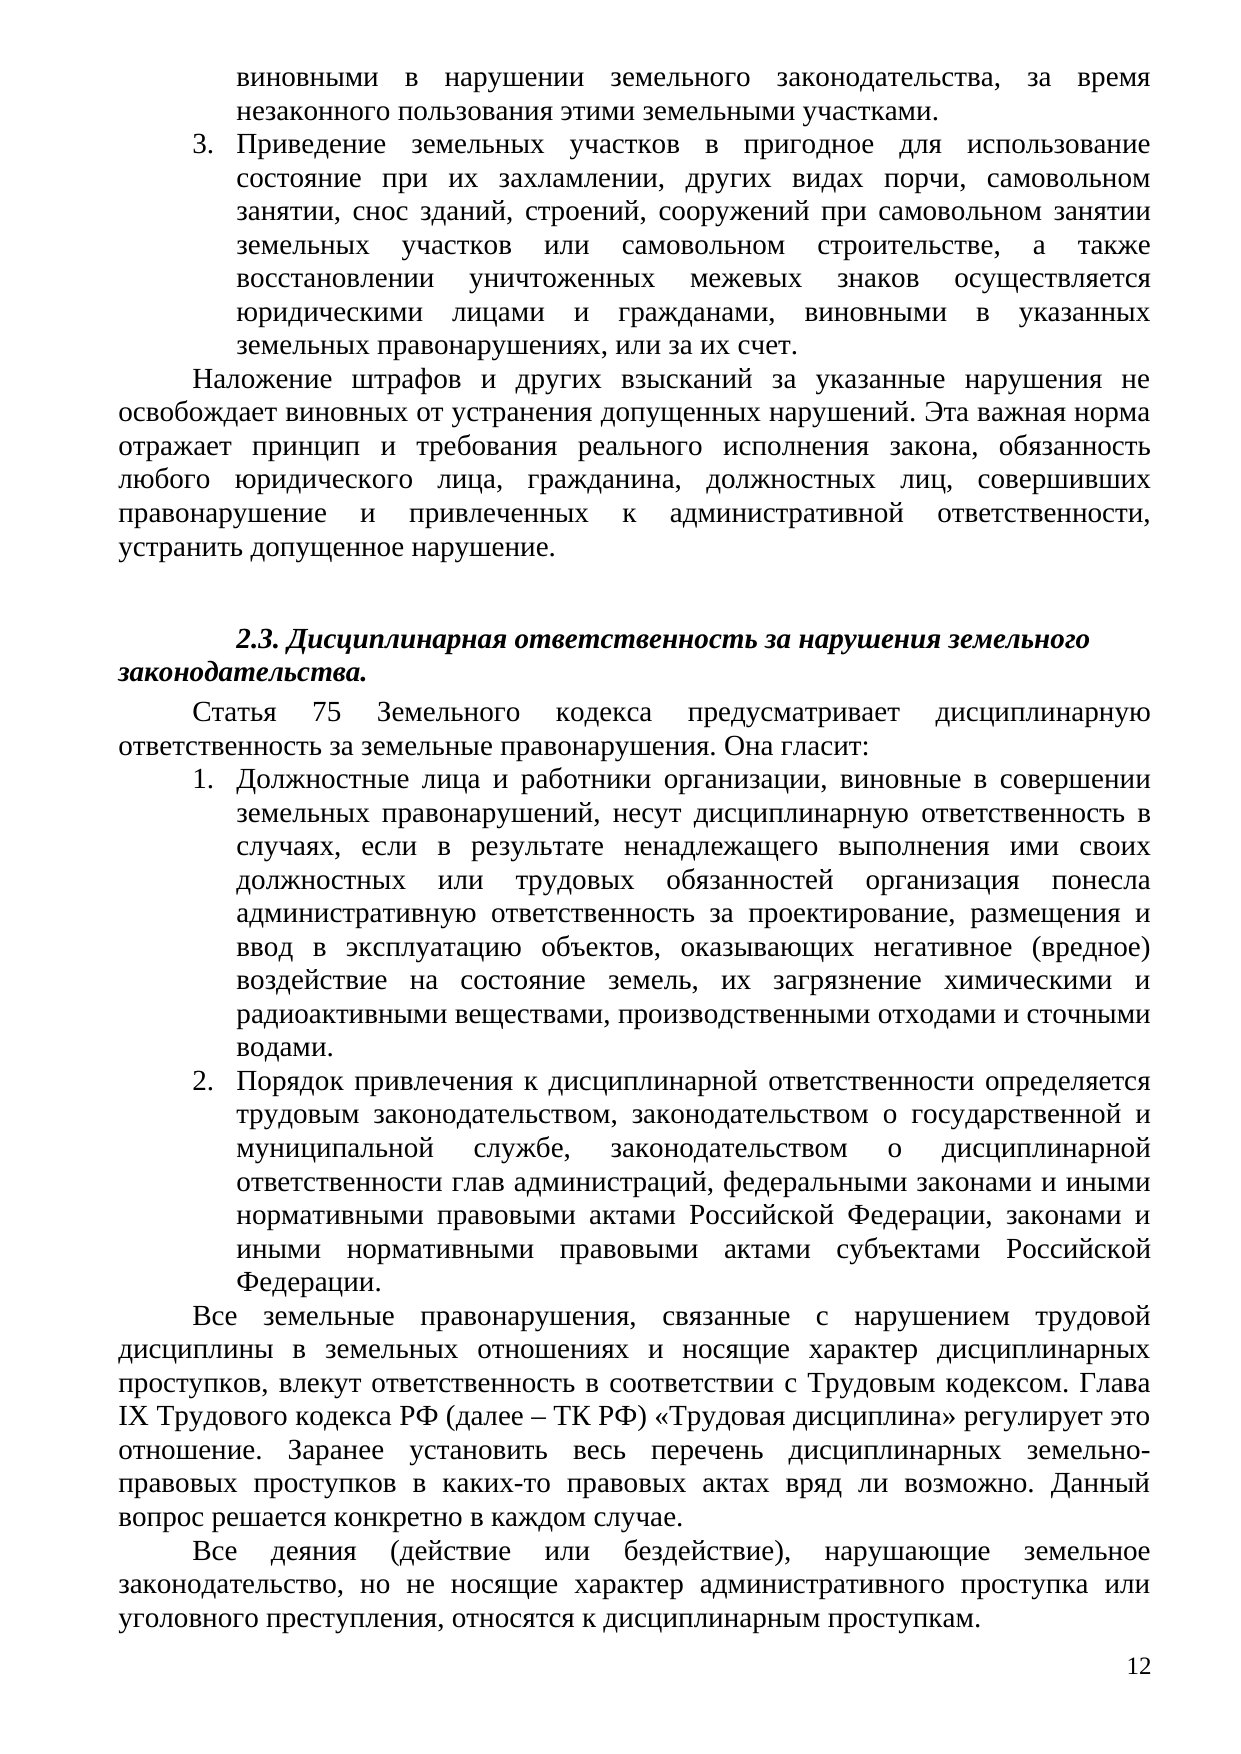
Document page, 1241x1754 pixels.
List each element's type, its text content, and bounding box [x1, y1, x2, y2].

text Все земельные правонарушения, связанные с нарушением трудовой дисциплины в земельных отношениях и носящие характер дисциплинарных проступков, влекут ответственность в соответствии с Трудовым кодексом. Глава IX Трудового кодекса РФ (далее – ТК РФ) «Трудовая дисциплина» регулирует это отношение. Заранее установить весь перечень дисциплинарных земельно-правовых проступков в каких-то правовых актах вряд ли возможно. Данный вопрос решается конкретно в каждом случае. [118, 1298, 1152, 1533]
text Статья 75 Земельного кодекса предусматривает дисциплинарную ответственность за земельные правонарушения. Она гласит: [118, 694, 1152, 761]
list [192, 59, 1152, 126]
text Наложение штрафов и других взысканий за указанные нарушения не освобождает виновных от устранения допущенных нарушений. Эта важная норма отражает принцип и требования реального исполнения закона, обязанность любого юридического лица, гражданина, должностных лиц, совершивших правонарушение и привлеченных к административной ответственности, устранить допущенное нарушение. [118, 361, 1152, 562]
list Порядок привлечения к дисциплинарной ответственности определяется трудовым законодательством, законодательством о государственной и муниципальной службе, законодательством о дисциплинарной ответственности глав администраций, федеральными законами и иными нормативными правовыми актами Российской Федерации, законами и иными нормативными правовыми актами субъектами Российской Федерации. [192, 1063, 1152, 1298]
text Все деяния (действие или бездействие), нарушающие земельное законодательство, но не носящие характер административного проступка или уголовного преступления, относятся к дисциплинарным проступкам. [118, 1533, 1152, 1633]
list Должностные лица и работники организации, виновные в совершении земельных правонарушений, несут дисциплинарную ответственность в случаях, если в результате ненадлежащего выполнения ими своих должностных или трудовых обязанностей организация понесла административную ответственность за проектирование, размещения и ввод в эксплуатацию объектов, оказывающих негативное (вредное) воздействие на состояние земель, их загрязнение химическими и радиоактивными веществами, производственными отходами и сточными водами. [192, 761, 1152, 1063]
list Приведение земельных участков в пригодное для использование состояние при их захламлении, других видах порчи, самовольном занятии, снос зданий, строений, сооружений при самовольном занятии земельных участков или самовольном строительстве, а также восстановлении уничтоженных межевых знаков осуществляется юридическими лицами и гражданами, виновными в указанных земельных правонарушениях, или за их счет. [192, 126, 1152, 361]
subtitle 2.3. Дисциплинарная ответственность за нарушения земельного законодательства. [118, 621, 1152, 688]
